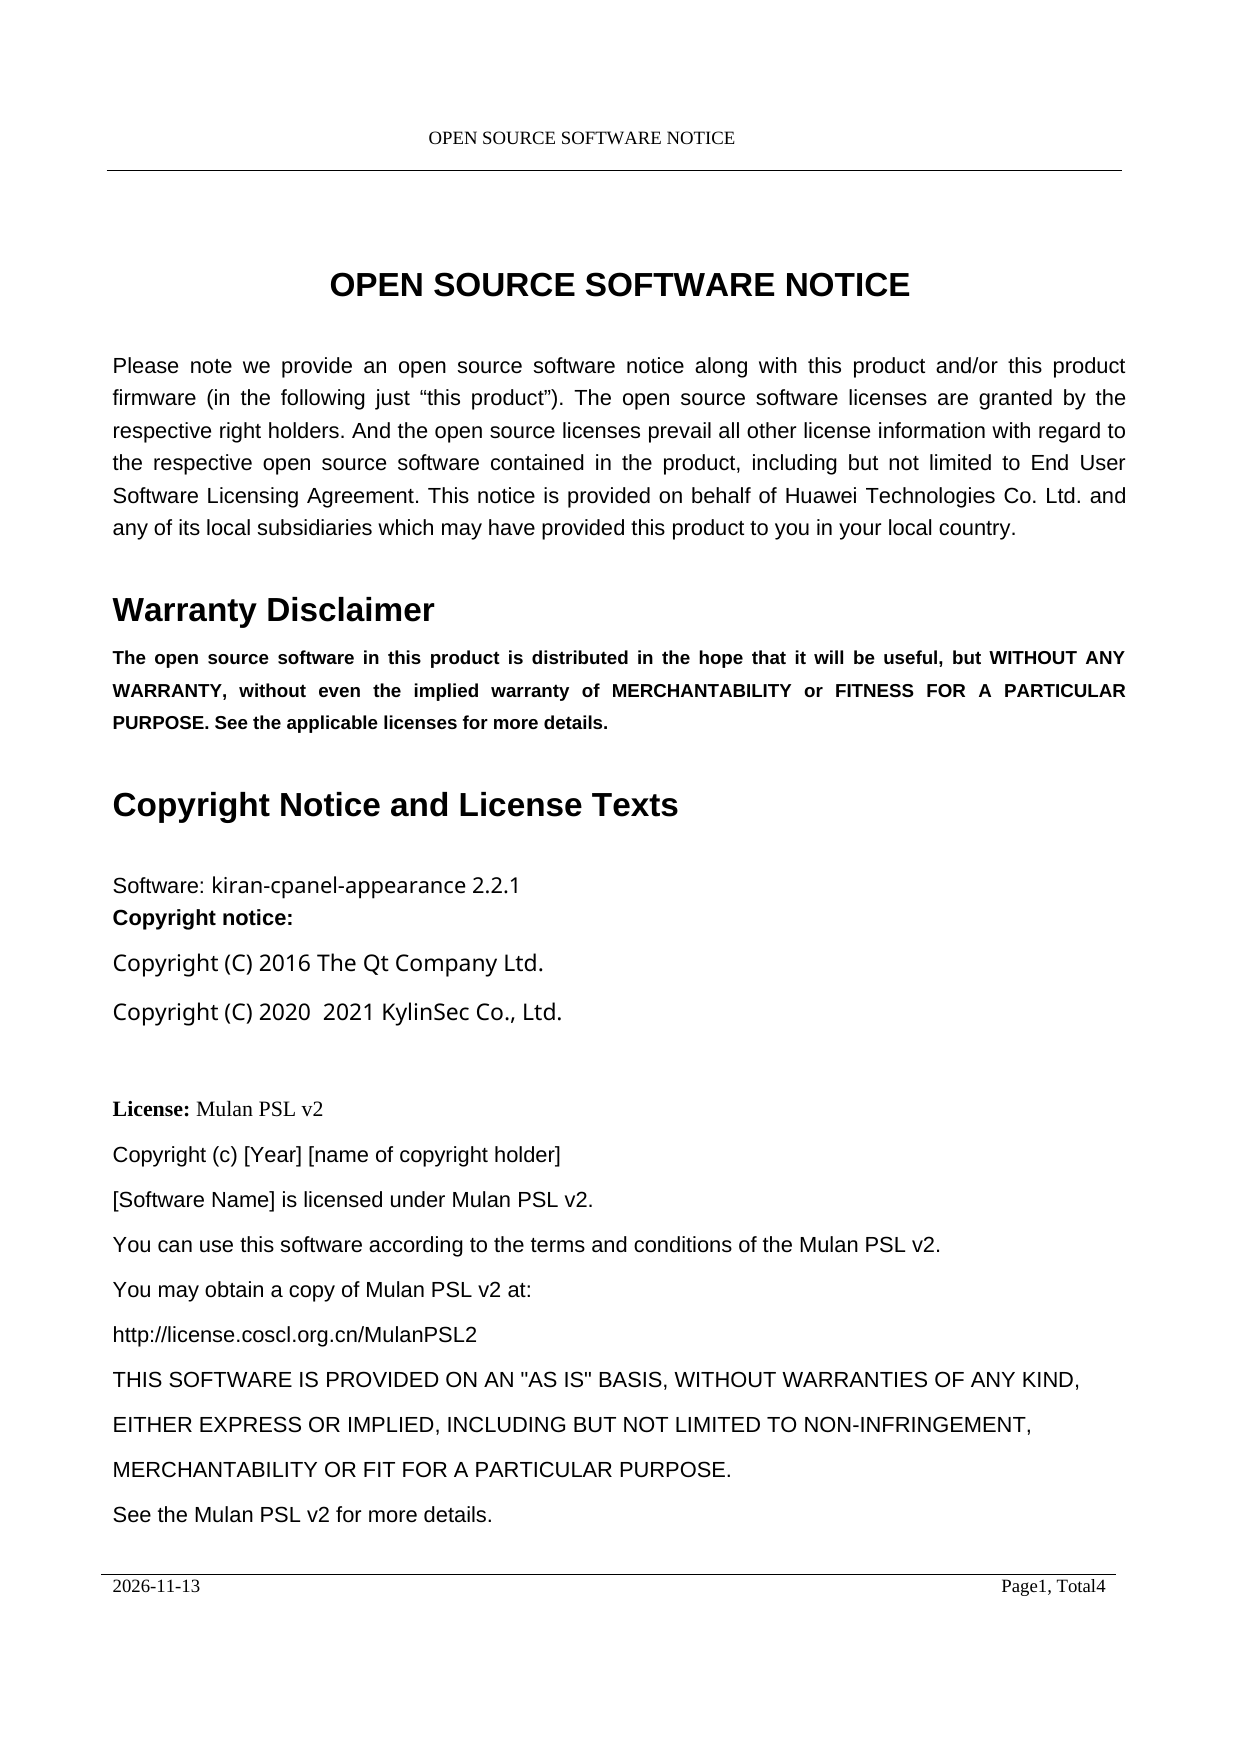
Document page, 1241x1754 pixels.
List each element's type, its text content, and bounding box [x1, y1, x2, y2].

text You may obtain a copy of Mulan PSL v2 at: [112, 1273, 1128, 1306]
text See the Mulan PSL v2 for more details. [112, 1499, 1128, 1531]
text Copyright (C) 2016 The Qt Company Ltd. Copyright (C) 2020 2021 KylinSec Co., Ltd. [112, 947, 1128, 1077]
text OPEN SOURCE SOFTWARE NOTICE [112, 251, 1128, 316]
text License: Mulan PSL v2 [112, 1093, 1128, 1125]
text The open source software in this product is distributed in the hope that it will be useful, but WITHOUT ANY WARRANTY, without even the implied warranty of MERCHANTABILITY or FITNESS FOR A PARTICULAR PURPOSE. See the applicable licenses for more details. [112, 641, 1128, 739]
text http://license.coscl.org.cn/MulanPSL2 [112, 1318, 1128, 1351]
text Software: kiran-cpanel-appearance 2.2.1 [112, 869, 1128, 901]
text Warranty Disclaimer [112, 576, 1128, 641]
text Copyright notice: [112, 901, 1128, 934]
text Copyright Notice and License Texts [112, 771, 1128, 836]
text Please note we provide an open source software notice along with this product and/or this product firmware (in the following just “this product”). The open source software licenses are granted by the respective right holders. And the open source licenses prevail all other license information with regard to the respective open source software contained in the product, including but not limited to End User Software Licensing Agreement. This notice is provided on behalf of Huawei Technologies Co. Ltd. and any of its local subsidiaries which may have provided this product to you in your local country. [112, 349, 1128, 544]
text Copyright (c) [Year] [name of copyright holder] [112, 1138, 1128, 1170]
text [Software Name] is licensed under Mulan PSL v2. [112, 1183, 1128, 1216]
text MERCHANTABILITY OR FIT FOR A PARTICULAR PURPOSE. [112, 1454, 1128, 1486]
text THIS SOFTWARE IS PROVIDED ON AN "AS IS" BASIS, WITHOUT WARRANTIES OF ANY KIND, [112, 1363, 1128, 1396]
text You can use this software according to the terms and conditions of the Mulan PSL v2. [112, 1228, 1128, 1261]
text EITHER EXPRESS OR IMPLIED, INCLUDING BUT NOT LIMITED TO NON-INFRINGEMENT, [112, 1408, 1128, 1441]
